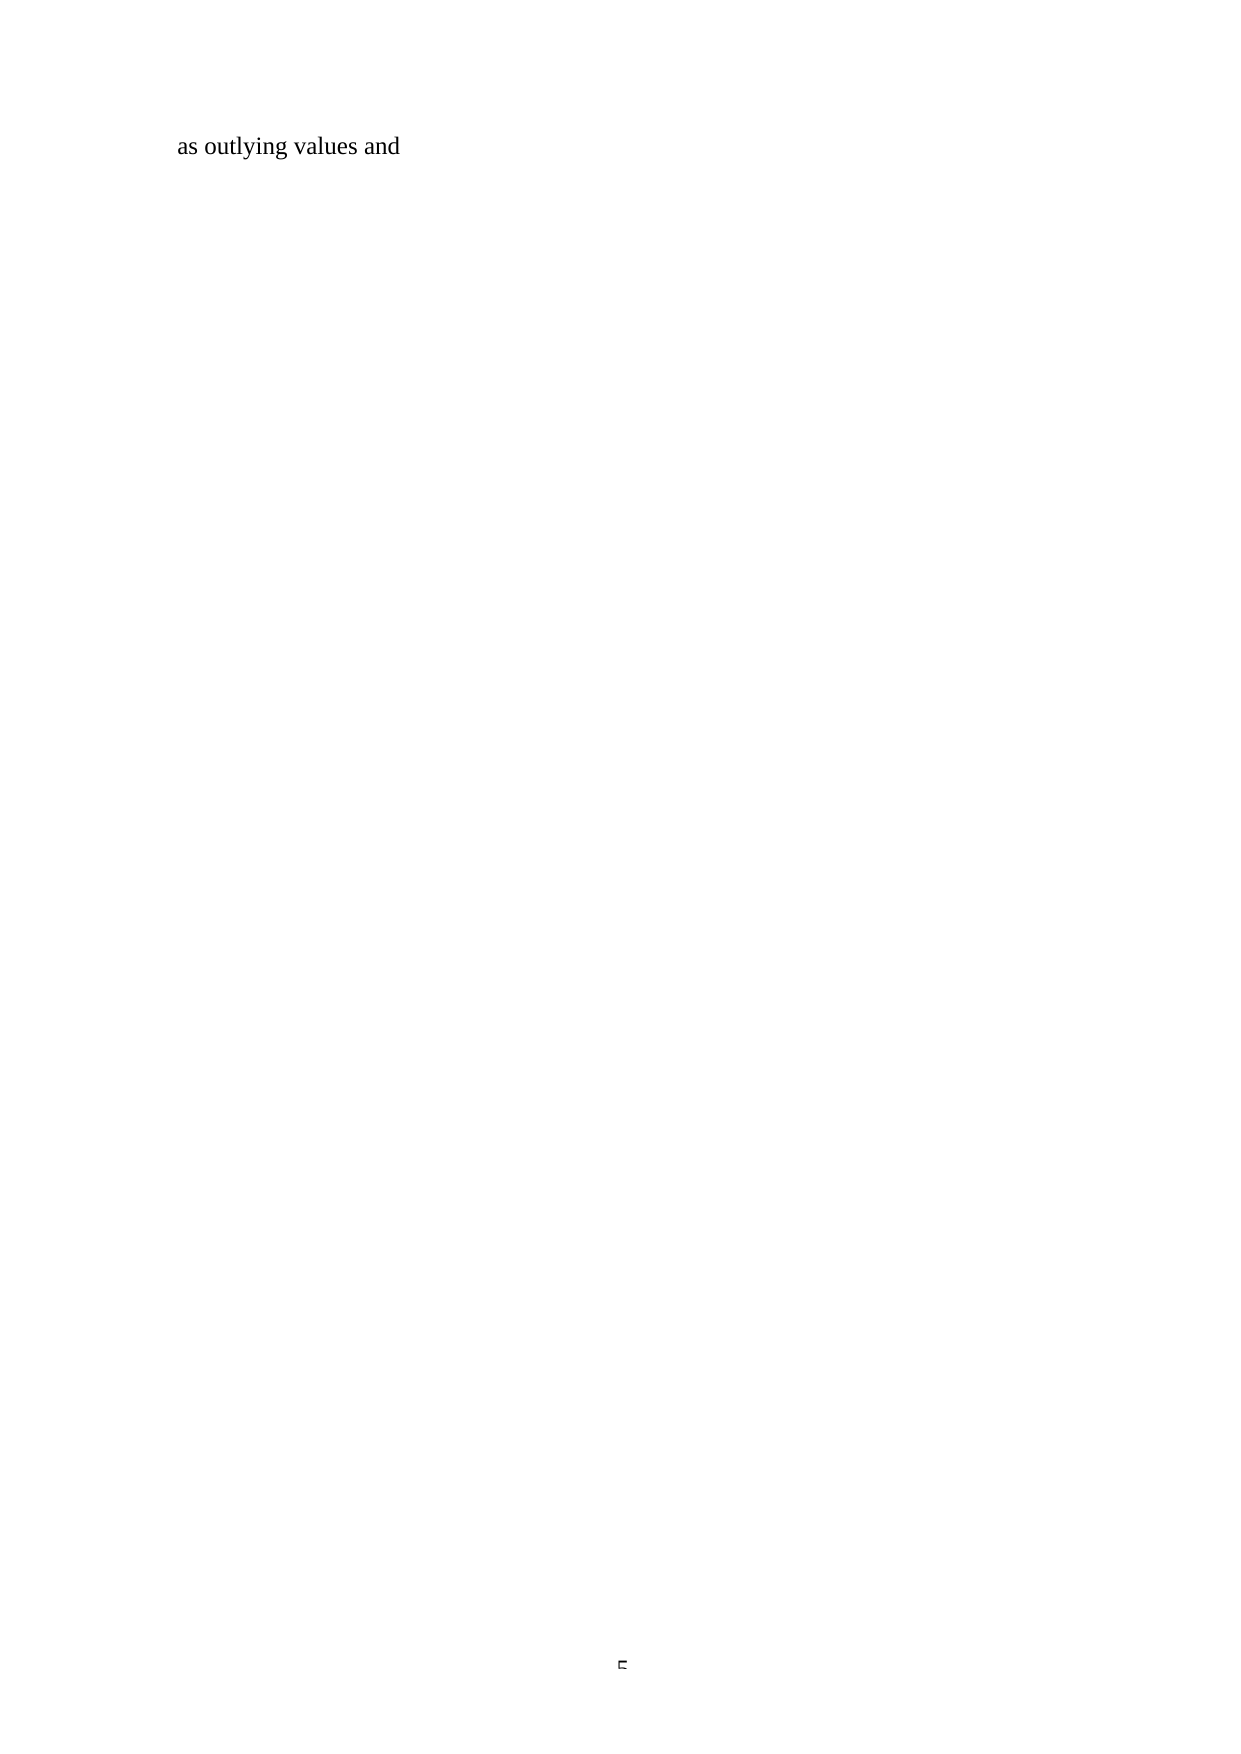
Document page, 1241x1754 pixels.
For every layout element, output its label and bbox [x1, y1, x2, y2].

text [177, 131, 1063, 160]
